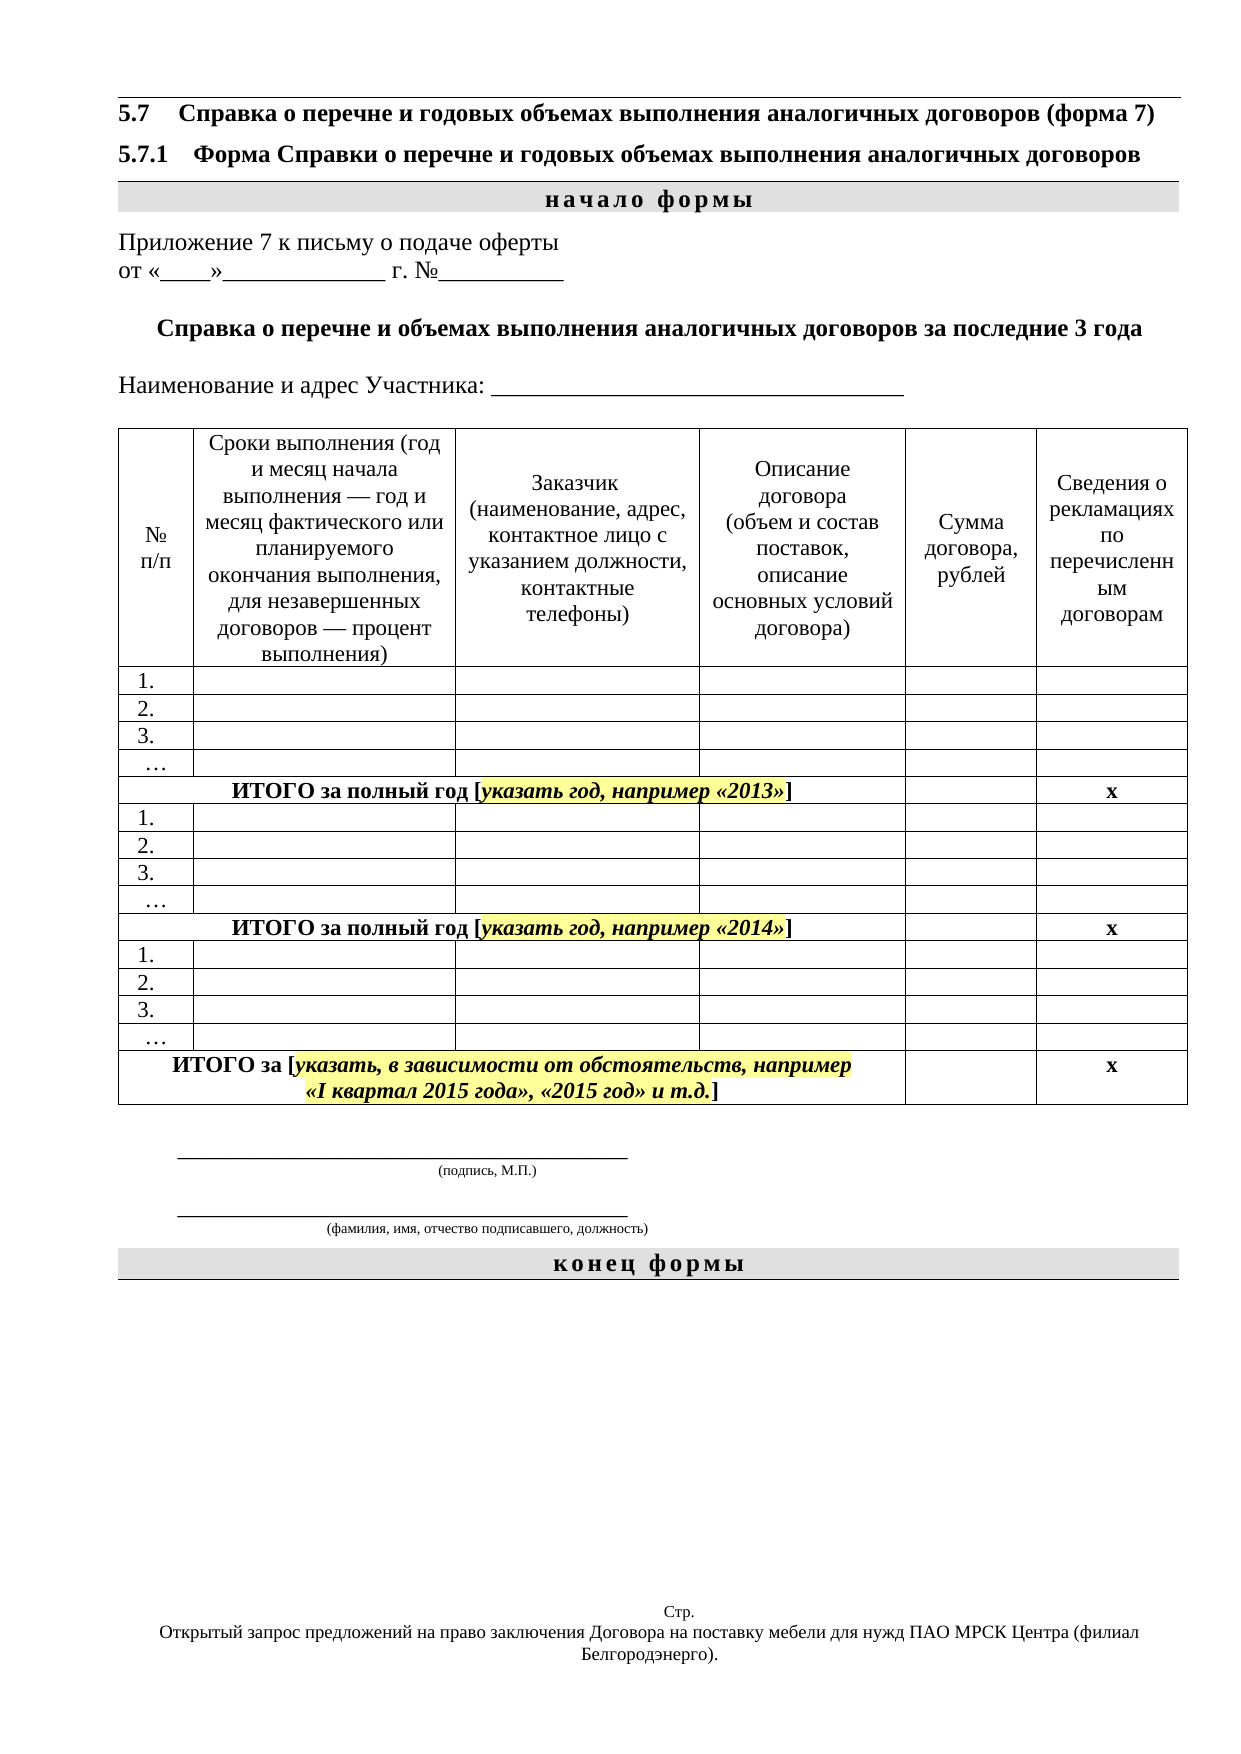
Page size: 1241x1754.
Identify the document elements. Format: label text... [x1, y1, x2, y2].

table_cell [906, 914, 1036, 940]
table_header Заказчик (наименование, адрес, контактное лицо с указанием должности, контактные телефоны) [456, 429, 699, 666]
table_cell [456, 832, 699, 858]
table_cell ИТОГО за полный год [указать год, например «2013»] [119, 777, 481, 803]
table_cell [906, 969, 1036, 995]
table_cell [1037, 667, 1187, 694]
table_cell [119, 667, 193, 694]
text Справка о перечне и объемах выполнения аналогичных договоров за последние 3 года [118, 313, 1181, 342]
table_cell [194, 941, 455, 968]
subtitle Форма Справки о перечне и годовых объемах выполнения аналогичных договоров [118, 139, 1181, 168]
table_cell [456, 969, 699, 995]
table_cell [906, 750, 1036, 776]
text Приложение 7 к письму о подаче оферты от «____»_____________ г. №__________ [118, 227, 1181, 284]
table_header Сроки выполнения (год и месяц начала выполнения — год и месяц фактического или планируемого окончания выполнения, для незавершенных договоров — процент выполнения) [194, 429, 455, 666]
table_cell ИТОГО за полный год [указать год, например «2014»] [119, 914, 481, 940]
table_cell [194, 996, 455, 1022]
table_cell [194, 722, 455, 748]
table_cell … [119, 750, 193, 776]
table_cell [1037, 804, 1187, 831]
table_cell [906, 777, 1036, 803]
subtitle Справка о перечне и годовых объемах выполнения аналогичных договоров (форма 7) [118, 98, 1181, 127]
table_cell [456, 886, 699, 913]
table_cell [1037, 722, 1187, 748]
table_cell [906, 996, 1036, 1022]
table_cell [119, 804, 193, 831]
table_header Описание договора (объем и состав поставок, описание основных условий договора) [700, 429, 905, 666]
text ____________________________________ [118, 1191, 1181, 1219]
table_cell [906, 722, 1036, 748]
table_cell [700, 886, 905, 913]
table_cell [456, 859, 699, 885]
text (подпись, М.П.) [118, 1162, 797, 1191]
table_cell [700, 804, 905, 831]
table_cell х [1037, 1051, 1187, 1103]
table_cell [1037, 886, 1187, 913]
text (фамилия, имя, отчество подписавшего, должность) [118, 1219, 797, 1248]
table_cell [119, 996, 193, 1022]
table_cell [700, 750, 905, 776]
table_cell [906, 667, 1036, 694]
table_cell [700, 1024, 905, 1050]
text конец формы [118, 1248, 1179, 1279]
table_cell х [1037, 914, 1187, 940]
table_cell [119, 695, 193, 721]
table_cell … [119, 1024, 193, 1050]
table_cell [456, 996, 699, 1022]
table_cell [1037, 1024, 1187, 1050]
table_cell [194, 832, 455, 858]
table_cell [1037, 750, 1187, 776]
text начало формы [118, 182, 1179, 212]
table_cell [700, 969, 905, 995]
table_cell [700, 832, 905, 858]
table_header Сведения о рекламациях по перечисленным договорам [1037, 429, 1187, 666]
table_cell [700, 722, 905, 748]
table_header № п/п [119, 429, 193, 666]
table_cell [194, 804, 455, 831]
table_cell [456, 722, 699, 748]
table_cell [906, 1024, 1036, 1050]
table_cell [194, 695, 455, 721]
table_cell [906, 886, 1036, 913]
text ____________________________________ [118, 1133, 1181, 1162]
table_cell [1037, 695, 1187, 721]
table_cell [194, 859, 455, 885]
table_cell [456, 804, 699, 831]
table_cell [456, 941, 699, 968]
table_cell [119, 969, 193, 995]
table_cell [456, 667, 699, 694]
table_cell [194, 667, 455, 694]
text Наименование и адрес Участника: _________________________________ [118, 371, 1181, 399]
table_cell [119, 722, 193, 748]
table_cell [700, 941, 905, 968]
table_cell [119, 859, 193, 885]
table_cell [194, 1024, 455, 1050]
table_cell [119, 832, 193, 858]
table_cell [1037, 832, 1187, 858]
table_cell [456, 750, 699, 776]
table_cell [700, 667, 905, 694]
table_cell [906, 1051, 1036, 1103]
table_cell [456, 695, 699, 721]
table_cell [456, 1024, 699, 1050]
table_cell [194, 969, 455, 995]
table_cell ИТОГО за полный год [указать год, например «2014»] [785, 914, 905, 940]
table_cell [906, 804, 1036, 831]
table_cell [1037, 859, 1187, 885]
table_cell [1037, 969, 1187, 995]
table_cell ИТОГО за [указать, в зависимости от обстоятельств, например «I квартал 2015 года», «2015 год» и т.д.] [711, 1051, 905, 1103]
table_cell [906, 832, 1036, 858]
table_cell [906, 695, 1036, 721]
table_cell х [1037, 777, 1187, 803]
table_header Сумма договора, рублей [906, 429, 1036, 666]
table_cell ИТОГО за полный год [указать год, например «2013»] [785, 777, 905, 803]
table_cell [906, 859, 1036, 885]
table_cell … [119, 886, 193, 913]
table_cell [194, 886, 455, 913]
table_cell [700, 996, 905, 1022]
table_cell [119, 941, 193, 968]
table_cell [1037, 941, 1187, 968]
table_cell [194, 750, 455, 776]
table_cell [1037, 996, 1187, 1022]
table_cell ИТОГО за [указать, в зависимости от обстоятельств, например «I квартал 2015 года», «2015 год» и т.д.] [119, 1051, 305, 1103]
table_cell [700, 695, 905, 721]
table_cell [700, 859, 905, 885]
table_cell [906, 941, 1036, 968]
